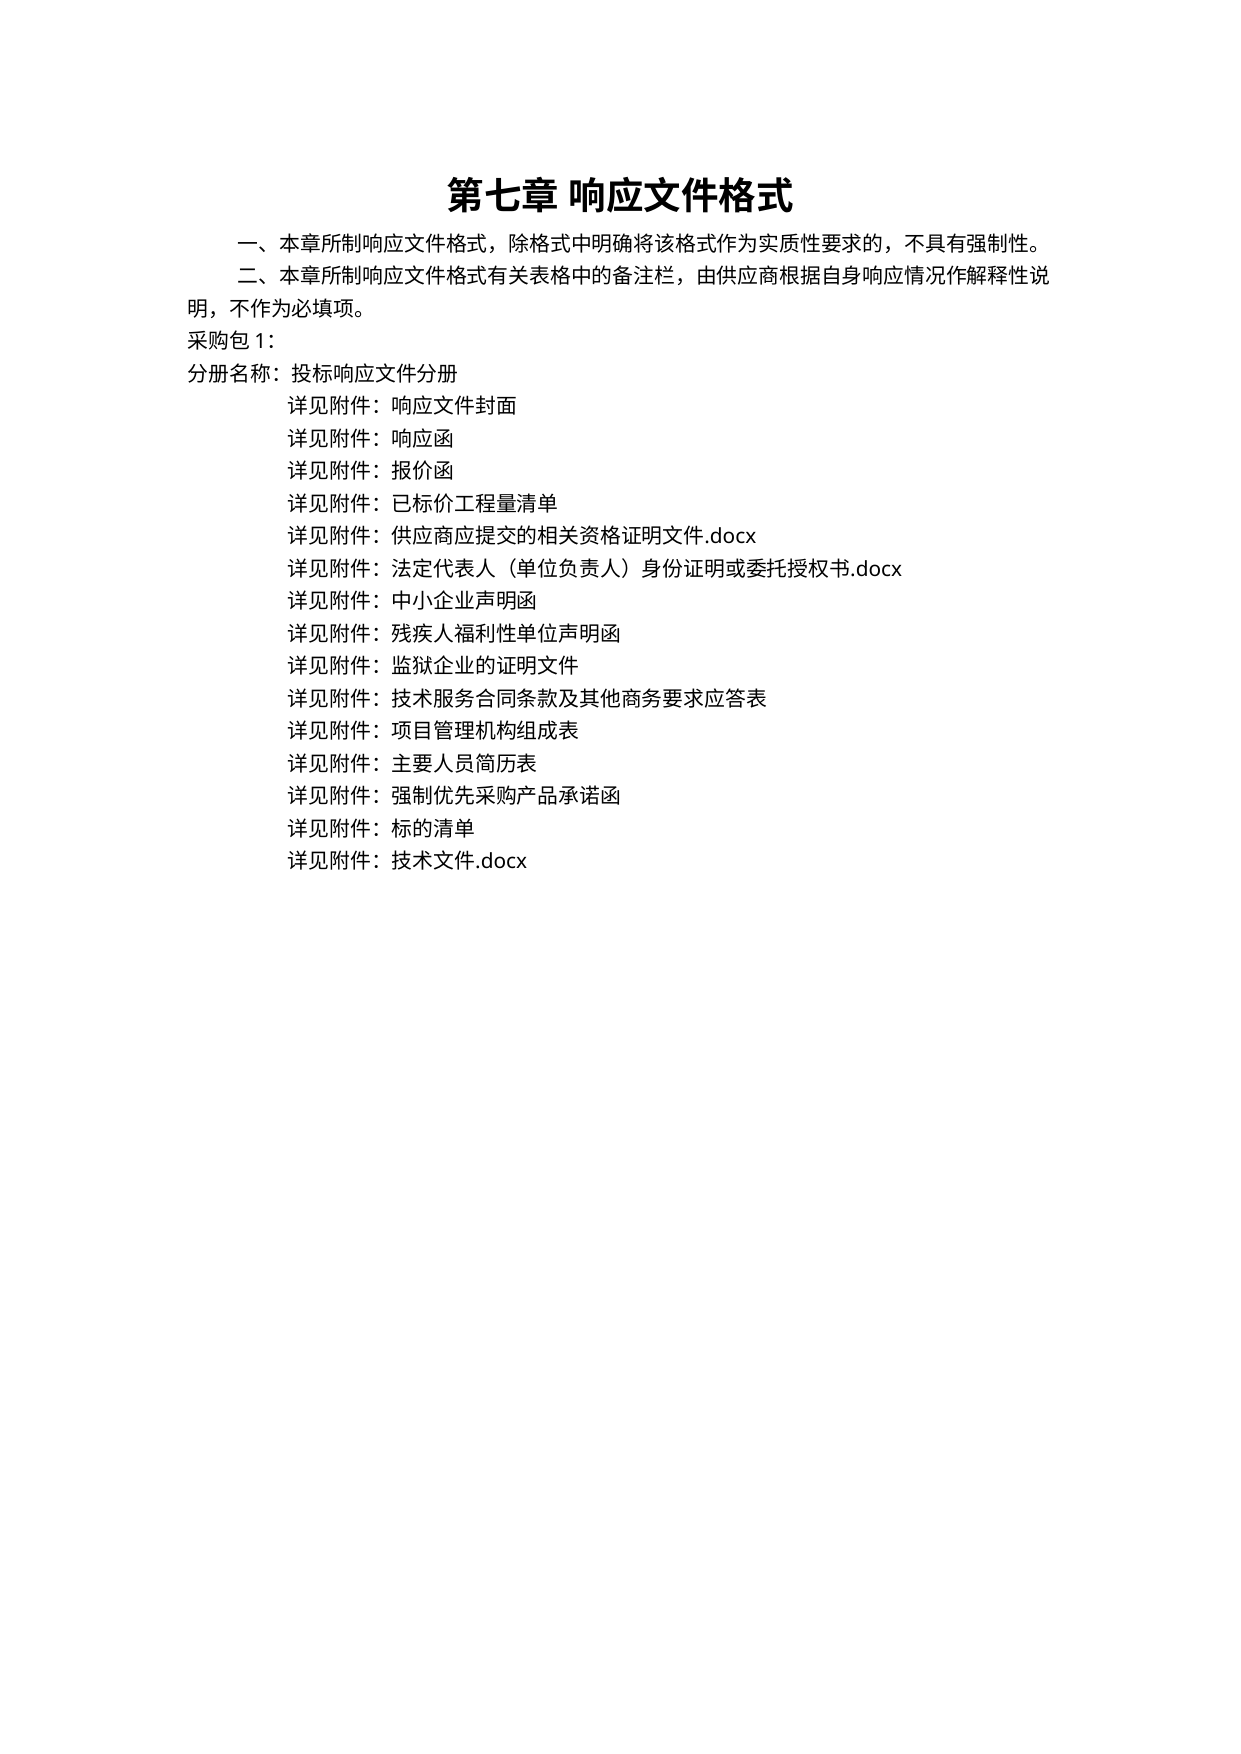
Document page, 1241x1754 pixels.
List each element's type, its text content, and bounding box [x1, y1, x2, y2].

text 第七章 响应文件格式 [187, 162, 1053, 227]
text 详见附件：法定代表人（单位负责人）身份证明或委托授权书.docx [187, 552, 1053, 584]
text 详见附件：报价函 [187, 454, 1053, 487]
text 详见附件：中小企业声明函 [187, 584, 1053, 617]
text 详见附件：技术服务合同条款及其他商务要求应答表 [187, 682, 1053, 714]
text 详见附件：供应商应提交的相关资格证明文件.docx [187, 519, 1053, 552]
text 详见附件：强制优先采购产品承诺函 [187, 779, 1053, 812]
text 详见附件：标的清单 [187, 812, 1053, 844]
text 详见附件：项目管理机构组成表 [187, 714, 1053, 747]
text 详见附件：监狱企业的证明文件 [187, 649, 1053, 682]
text 详见附件：技术文件.docx [187, 844, 1053, 877]
text 详见附件：残疾人福利性单位声明函 [187, 617, 1053, 649]
text 一、本章所制响应文件格式，除格式中明确将该格式作为实质性要求的，不具有强制性。 [187, 227, 1053, 259]
text 详见附件：已标价工程量清单 [187, 487, 1053, 519]
text 分册名称：投标响应文件分册 [187, 357, 1053, 389]
text 详见附件：响应函 [187, 422, 1053, 454]
text 二、本章所制响应文件格式有关表格中的备注栏，由供应商根据自身响应情况作解释性说明，不作为必填项。 [187, 259, 1053, 324]
text 详见附件：主要人员简历表 [187, 747, 1053, 779]
text 采购包1： [187, 324, 1053, 357]
text 详见附件：响应文件封面 [187, 389, 1053, 422]
